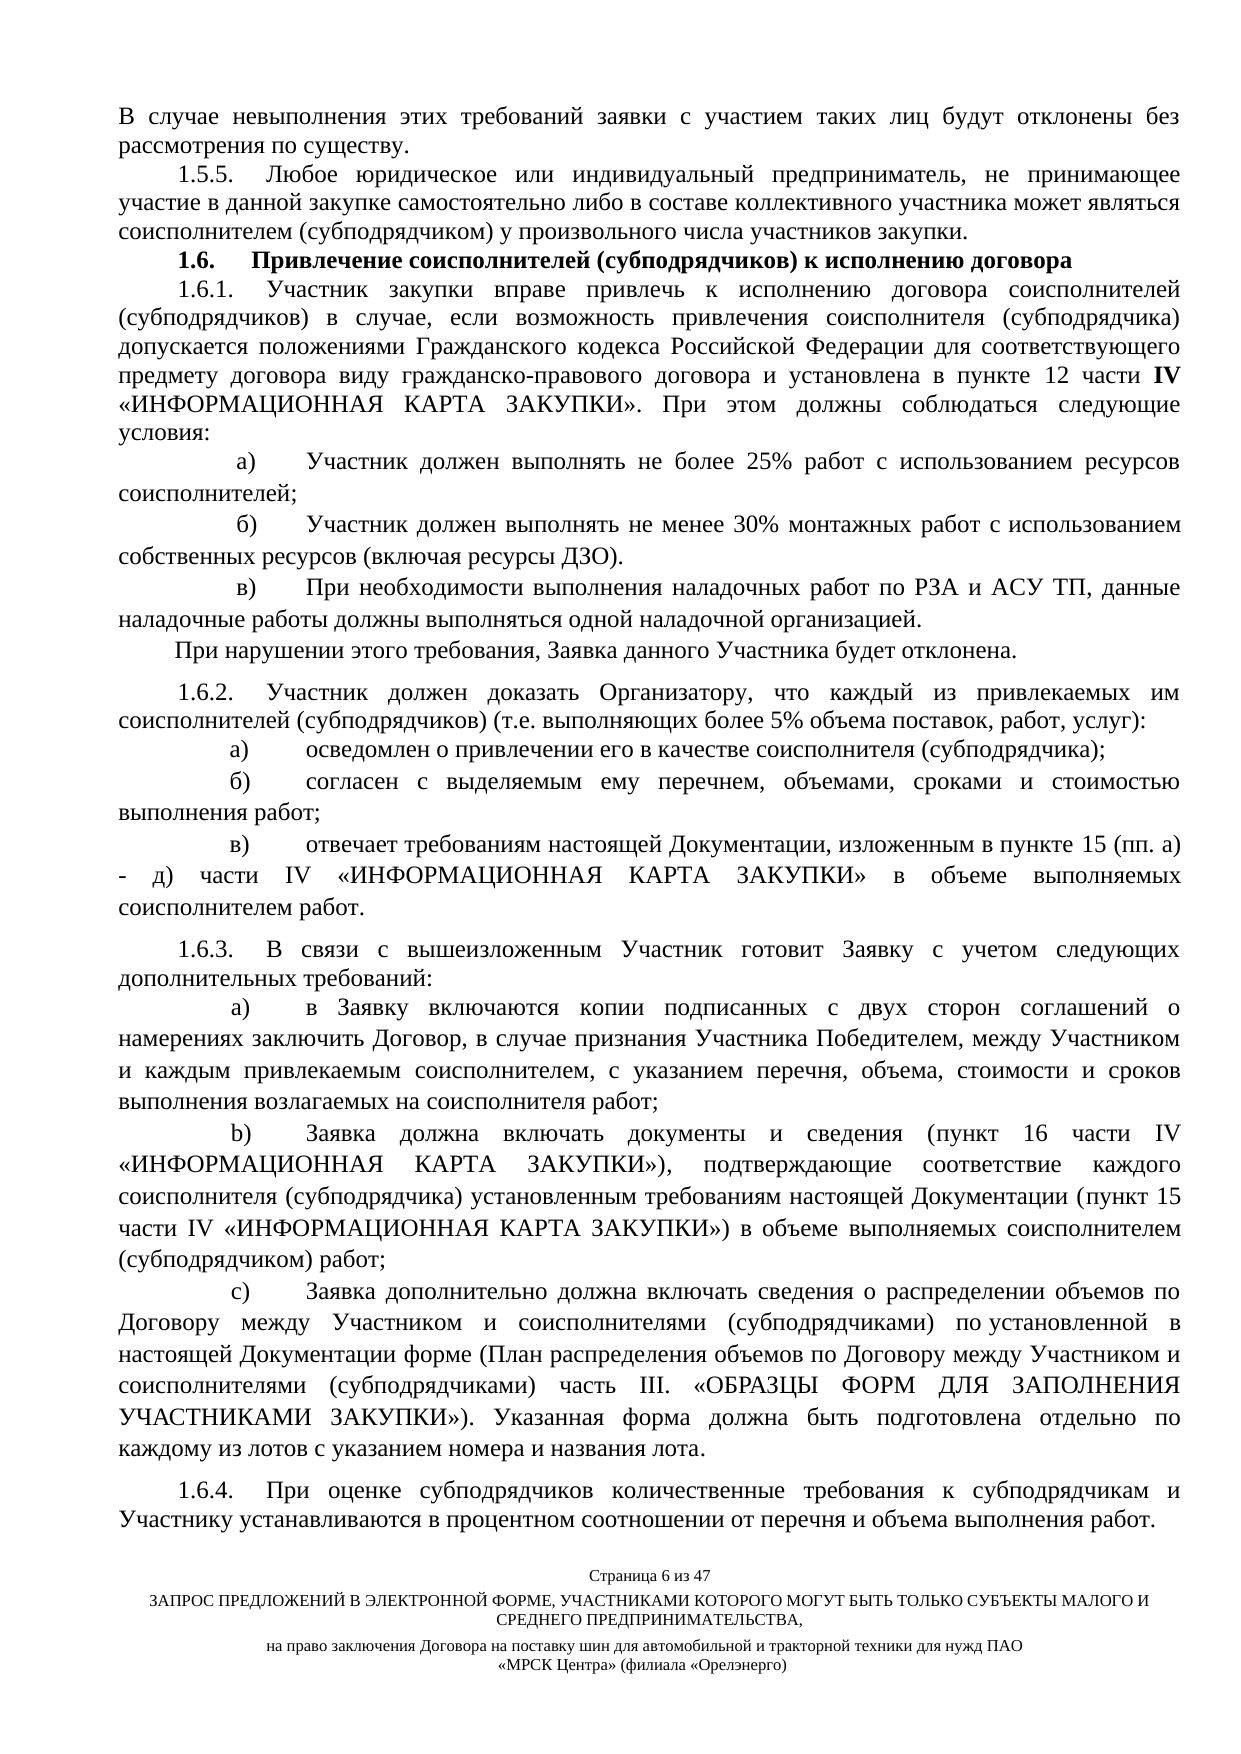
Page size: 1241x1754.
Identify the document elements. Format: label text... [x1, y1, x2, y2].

list Участник должен выполнять не более 25% работ c использованием ресурсов соисполнителей; [118, 446, 1181, 507]
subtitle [118, 101, 1181, 159]
subtitle Любое юридическое или индивидуальный предприниматель, не принимающее участие в данной закупке самостоятельно либо в составе коллективного участника может являться соисполнителем (субподрядчиком) у произвольного числа участников закупки. [118, 159, 1181, 245]
subtitle В связи с вышеизложенным Участник готовит Заявку с учетом следующих дополнительных требований: [118, 934, 1181, 992]
list Участник должен выполнять не менее 30% монтажных работ c использованием собственных ресурсов (включая ресурсы ДЗО). [118, 509, 1181, 570]
list Заявка дополнительно должна включать сведения о распределении объемов по Договору между Участником и соисполнителями (субподрядчиками) по установленной в настоящей Документации форме (План распределения объемов по Договору между Участником и соисполнителями (субподрядчиками) часть III. «ОБРАЗЦЫ ФОРМ ДЛЯ ЗАПОЛНЕНИЯ УЧАСТНИКАМИ ЗАКУПКИ»). Указанная форма должна быть подготовлена отдельно по каждому из лотов с указанием номера и названия лота. [118, 1276, 1181, 1462]
list При необходимости выполнения наладочных работ по РЗА и АСУ ТП, данные наладочные работы должны выполняться одной наладочной организацией. [118, 572, 1181, 633]
subtitle Участник закупки вправе привлечь к исполнению договора соисполнителей (субподрядчиков) в случае, если возможность привлечения соисполнителя (субподрядчика) допускается положениями Гражданского кодекса Российской Федерации для соответствующего предмету договора виду гражданско-правового договора и установлена в пункте 12 части IV «ИНФОРМАЦИОННАЯ КАРТА ЗАКУПКИ». При этом должны соблюдаться следующие условия: [118, 274, 1181, 446]
list осведомлен о привлечении его в качестве соисполнителя (субподрядчика); [118, 734, 1181, 763]
text При нарушении этого требования, Заявка данного Участника будет отклонена. [174, 636, 1181, 664]
list отвечает требованиям настоящей Документации, изложенным в пункте 15 (пп. а) - д) части IV «ИНФОРМАЦИОННАЯ КАРТА ЗАКУПКИ» в объеме выполняемых соисполнителем работ. [118, 829, 1181, 921]
list в Заявку включаются копии подписанных с двух сторон соглашений о намерениях заключить Договор, в случае признания Участника Победителем, между Участником и каждым привлекаемым соисполнителем, с указанием перечня, объема, стоимости и сроков выполнения возлагаемых на соисполнителя работ; [118, 992, 1181, 1115]
list Заявка должна включать документы и сведения (пункт 16 части IV «ИНФОРМАЦИОННАЯ КАРТА ЗАКУПКИ»), подтверждающие соответствие каждого соисполнителя (субподрядчика) установленным требованиям настоящей Документации (пункт 15 части IV «ИНФОРМАЦИОННАЯ КАРТА ЗАКУПКИ») в объеме выполняемых соисполнителем (субподрядчиком) работ; [118, 1118, 1181, 1273]
subtitle При оценке субподрядчиков количественные требования к субподрядчикам и Участнику устанавливаются в процентном соотношении от перечня и объема выполнения работ. [118, 1476, 1181, 1533]
list согласен с выделяемым ему перечнем, объемами, сроками и стоимостью выполнения работ; [118, 766, 1181, 826]
subtitle Привлечение соисполнителей (субподрядчиков) к исполнению договора [118, 245, 1181, 274]
subtitle Участник должен доказать Организатору, что каждый из привлекаемых им соисполнителей (субподрядчиков) (т.е. выполняющих более 5% объема поставок, работ, услуг): [118, 677, 1181, 734]
